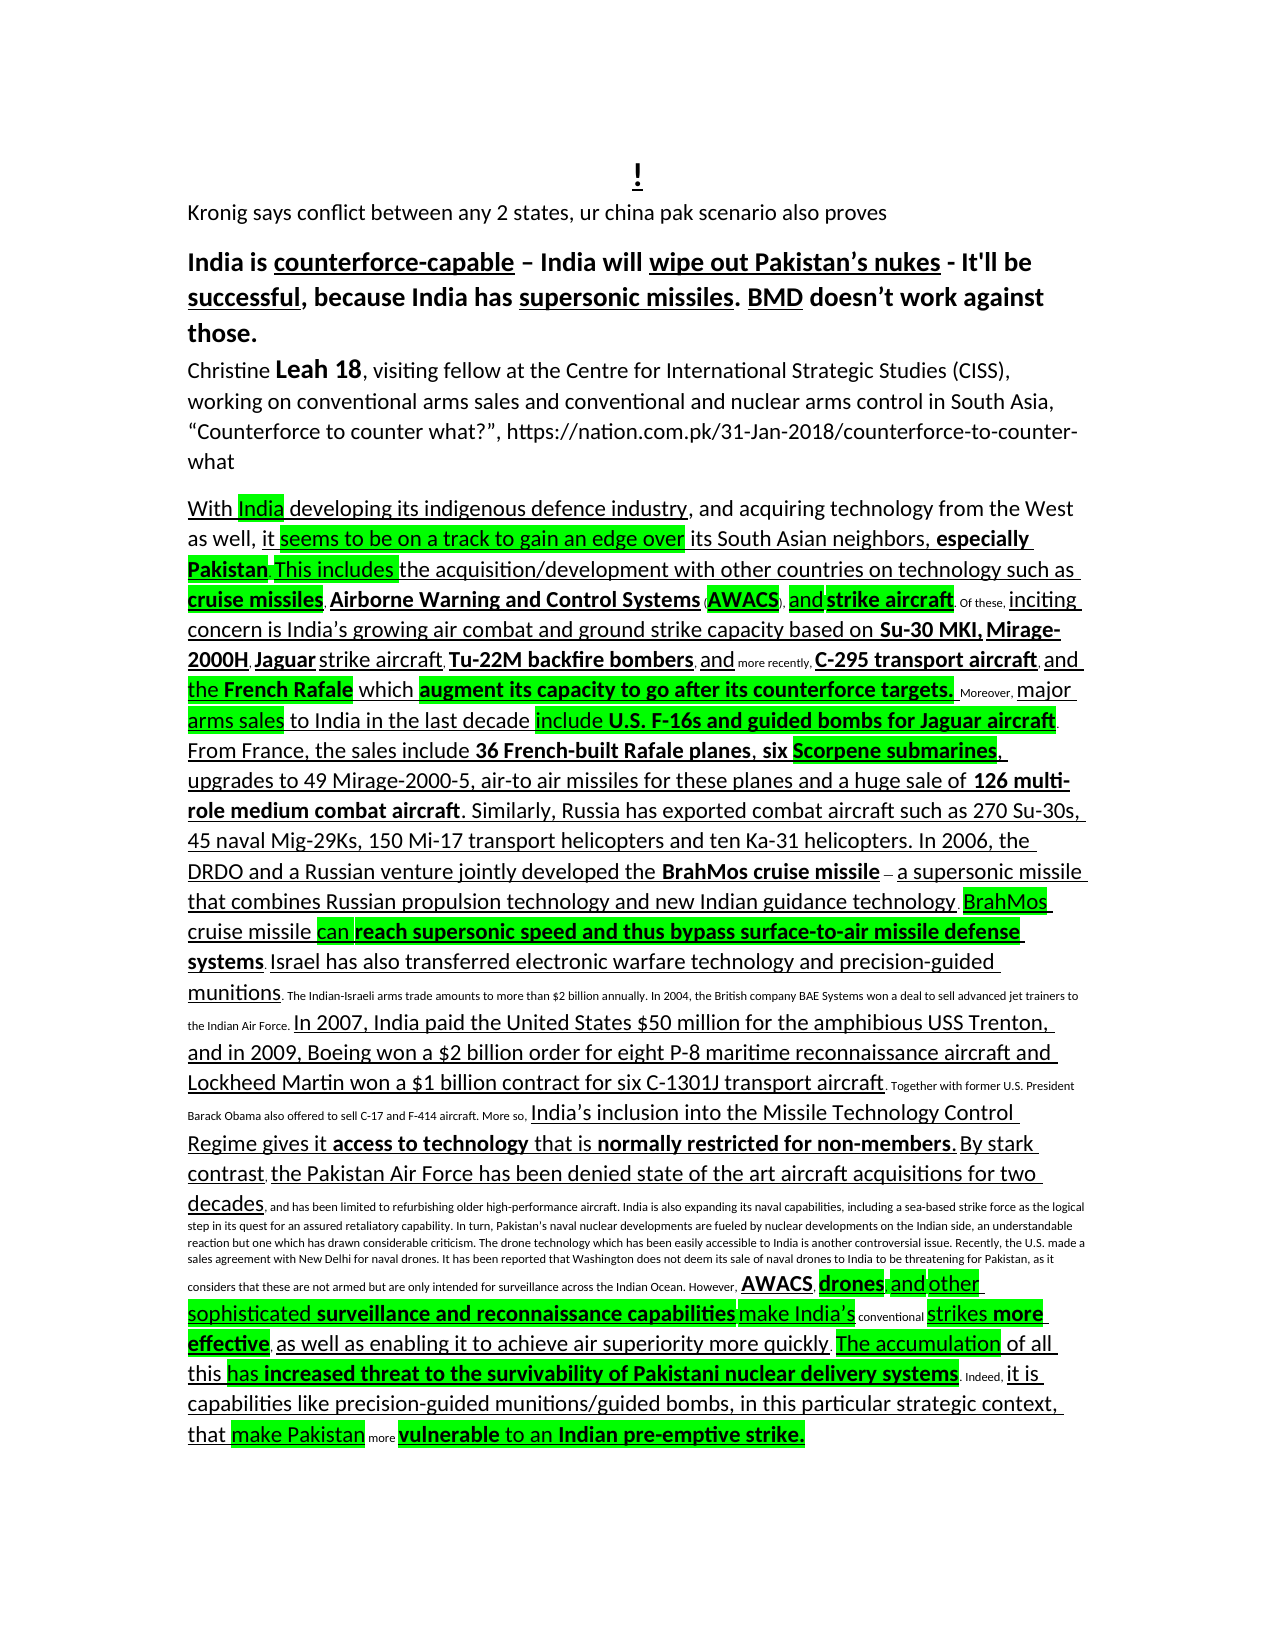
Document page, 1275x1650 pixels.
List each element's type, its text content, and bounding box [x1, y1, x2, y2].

text Christine Leah 18, visiting fellow at the Centre for International Strategic Studies (CISS), working on conventional arms sales and conventional and nuclear arms control in South Asia, “Counterforce to counter what?”, https://nation.com.pk/31-Jan-2018/counterforce-to-counter-what [187, 352, 1087, 476]
text Kronig says conflict between any 2 states, ur china pak scenario also proves [187, 198, 1087, 226]
text With India developing its indigenous defence industry, and acquiring technology from the West as well, it seems to be on a track to gain an edge over its South Asian neighbors, especially Pakistan. This includes the acquisition/development with other countries on technology such as cruise missiles, Airborne Warning and Control Systems (AWACS), and strike aircraft. Of these, inciting concern is India’s growing air combat and ground strike capacity based on Su-30 MKI, Mirage-2000H, Jaguar strike aircraft, Tu-22M backfire bombers, and more recently, C-295 transport aircraft, and the French Rafale which augment its capacity to go after its counterforce targets. Moreover, major arms sales to India in the last decade include U.S. F-16s and guided bombs for Jaguar aircraft. From France, the sales include 36 French-built Rafale planes, six Scorpene submarines, upgrades to 49 Mirage-2000-5, air-to air missiles for these planes and a huge sale of 126 multi-role medium combat aircraft. Similarly, Russia has exported combat aircraft such as 270 Su-30s, 45 naval Mig-29Ks, 150 Mi-17 transport helicopters and ten Ka-31 helicopters. In 2006, the DRDO and a Russian venture jointly developed the BrahMos cruise missile — a supersonic missile that combines Russian propulsion technology and new Indian guidance technology. BrahMos cruise missile can reach supersonic speed and thus bypass surface-to-air missile defense systems. Israel has also transferred electronic warfare technology and precision-guided munitions. The Indian-Israeli arms trade amounts to more than $2 billion annually. In 2004, the British company BAE Systems won a deal to sell advanced jet trainers to the Indian Air Force. In 2007, India paid the United States $50 million for the amphibious USS Trenton, and in 2009, Boeing won a $2 billion order for eight P-8 maritime reconnaissance aircraft and Lockheed Martin won a $1 billion contract for six C-1301J transport aircraft. Together with former U.S. President Barack Obama also offered to sell C-17 and F-414 aircraft. More so, India’s inclusion into the Missile Technology Control Regime gives it access to technology that is normally restricted for non-members. By stark contrast, the Pakistan Air Force has been denied state of the art aircraft acquisitions for two decades, and has been limited to refurbishing older high-performance aircraft. India is also expanding its naval capabilities, including a sea-based strike force as the logical step in its quest for an assured retaliatory capability. In turn, Pakistan’s naval nuclear developments are fueled by nuclear developments on the Indian side, an understandable reaction but one which has drawn considerable criticism. The drone technology which has been easily accessible to India is another controversial issue. Recently, the U.S. made a sales agreement with New Delhi for naval drones. It has been reported that Washington does not deem its sale of naval drones to India to be threatening for Pakistan, as it considers that these are not armed but are only intended for surveillance across the Indian Ocean. However, AWACS, drones, and other sophisticated surveillance and reconnaissance capabilities make India’s conventional strikes more effective, as well as enabling it to achieve air superiority more quickly. The accumulation of all this has increased threat to the survivability of Pakistani nuclear delivery systems. Indeed, it is capabilities like precision-guided munitions/guided bombs, in this particular strategic context, that make Pakistan more vulnerable to an Indian pre-emptive strike. [187, 494, 1087, 1448]
subtitle ! [187, 154, 1087, 195]
subtitle India is counterforce-capable – India will wipe out Pakistan’s nukes - It'll be successful, because India has supersonic missiles. BMD doesn’t work against those. [187, 245, 1087, 349]
